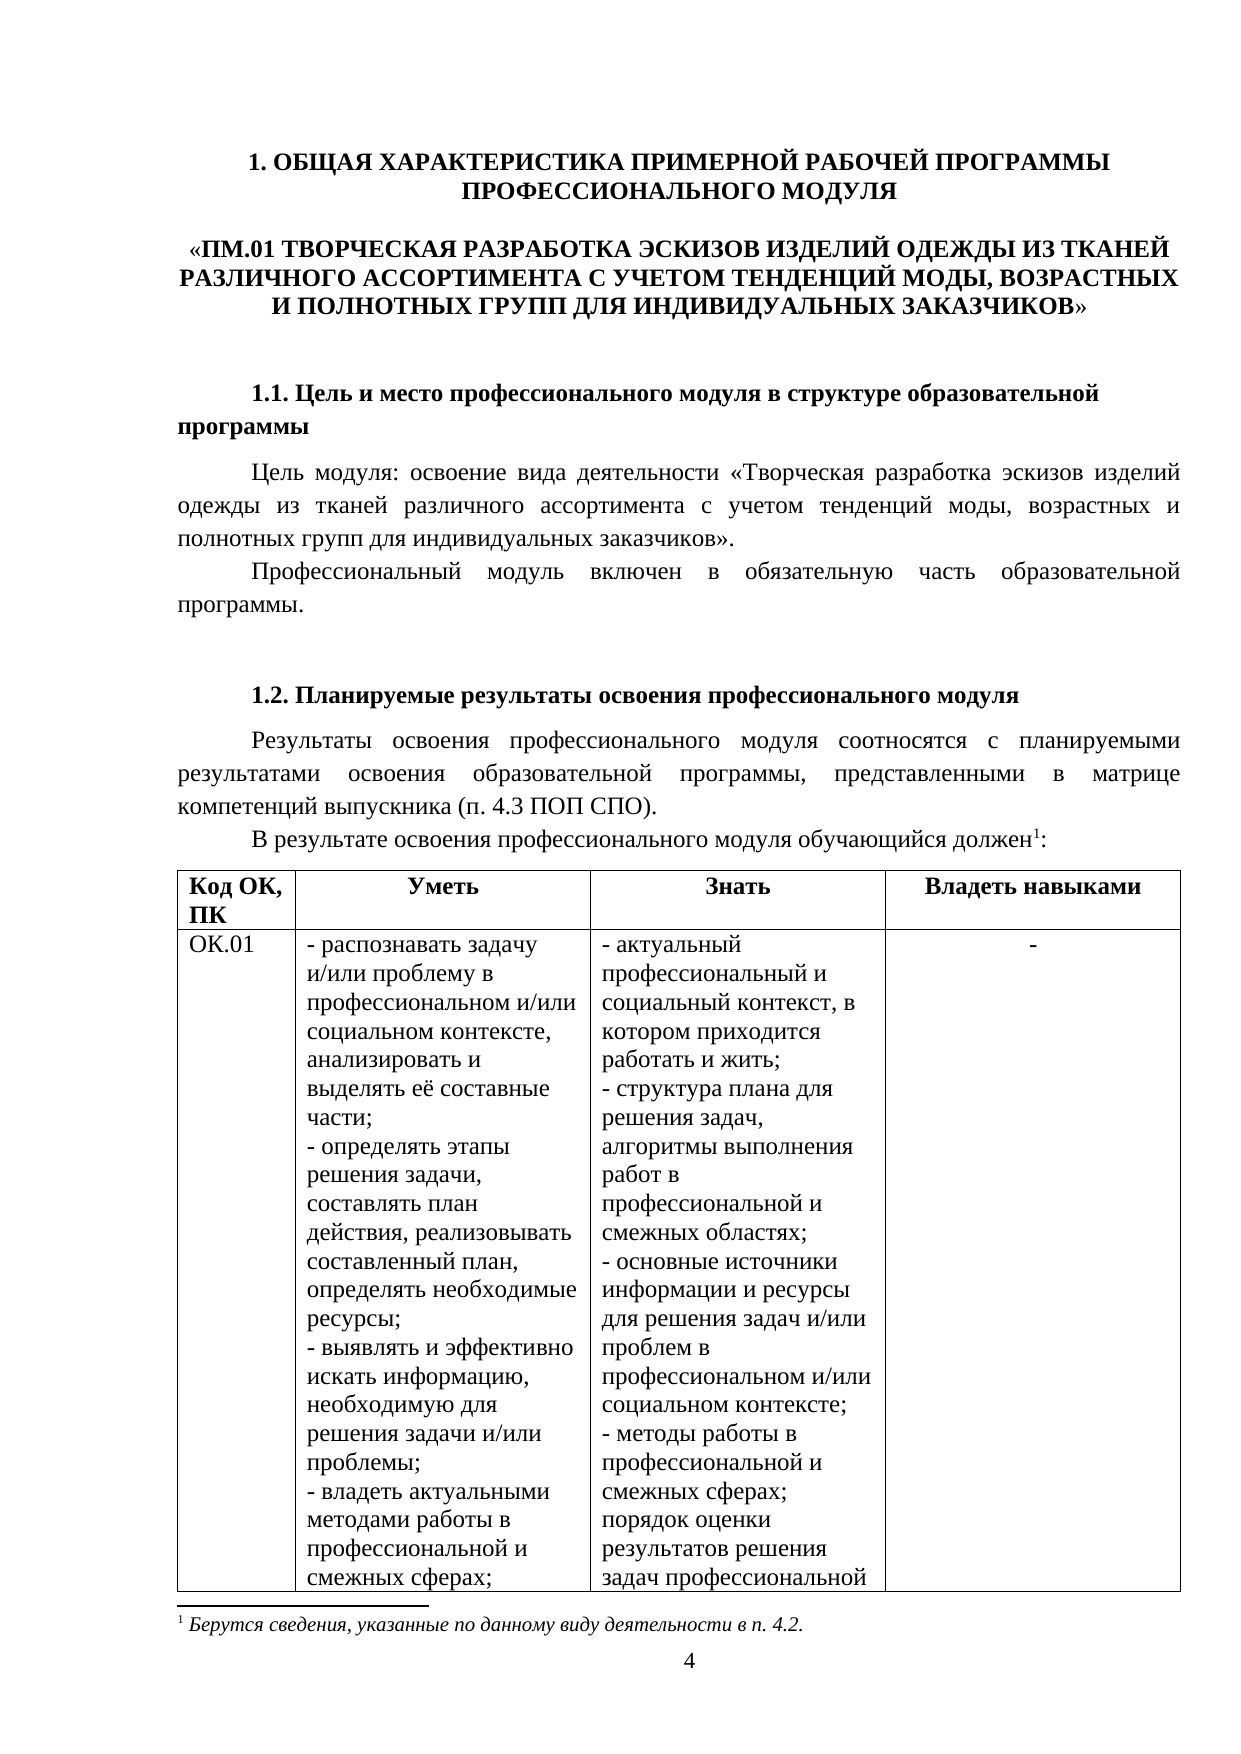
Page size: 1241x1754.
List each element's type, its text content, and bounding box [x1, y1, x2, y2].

text Результаты освоения профессионального модуля соотносятся с планируемыми результатами освоения образовательной программы, представленными в матрице компетенций выпускника (п. 4.3 ПОП СПО). [177, 725, 1181, 820]
table_cell - [886, 930, 1180, 1591]
table_cell ОК.01 [178, 930, 295, 1591]
table_header Код ОК, ПК [178, 871, 295, 928]
table_header Знать [591, 871, 885, 928]
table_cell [591, 930, 885, 1591]
text В результате освоения профессионального модуля обучающийся должен: [177, 824, 1181, 853]
text Профессиональный модуль включен в обязательную часть образовательной программы. [177, 556, 1181, 618]
text 1.2. Планируемые результаты освоения профессионального модуля [177, 680, 1181, 709]
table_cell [296, 930, 590, 1591]
text Цель модуля: освоение вида деятельности «Творческая разработка эскизов изделий одежды из тканей различного ассортимента с учетом тенденций моды, возрастных и полнотных групп для индивидуальных заказчиков». [177, 457, 1181, 552]
table_header Уметь [296, 871, 590, 928]
text 1. Общая характеристика ПРИМЕРНОЙ РАБОЧЕЙ ПРОГРАММЫ ПРОФЕССИОНАЛЬНОГО МОДУЛЯ [177, 147, 1181, 205]
text «ПМ.01 ТВОРЧЕСКАЯ РАЗРАБОТКА ЭСКИЗОВ ИЗДЕЛИЙ ОДЕЖДЫ ИЗ ТКАНЕЙ РАЗЛИЧНОГО АССОРТИМЕНТА С УЧЕТОМ ТЕНДЕНЦИЙ МОДЫ, ВОЗРАСТНЫХ И ПОЛНОТНЫХ ГРУПП ДЛЯ ИНДИВИДУАЛЬНЫХ ЗАКАЗЧИКОВ» [177, 234, 1181, 320]
text 1.1. Цель и место профессионального модуля в структуре образовательной программы [177, 378, 1181, 440]
table_header Владеть навыками [886, 871, 1180, 928]
